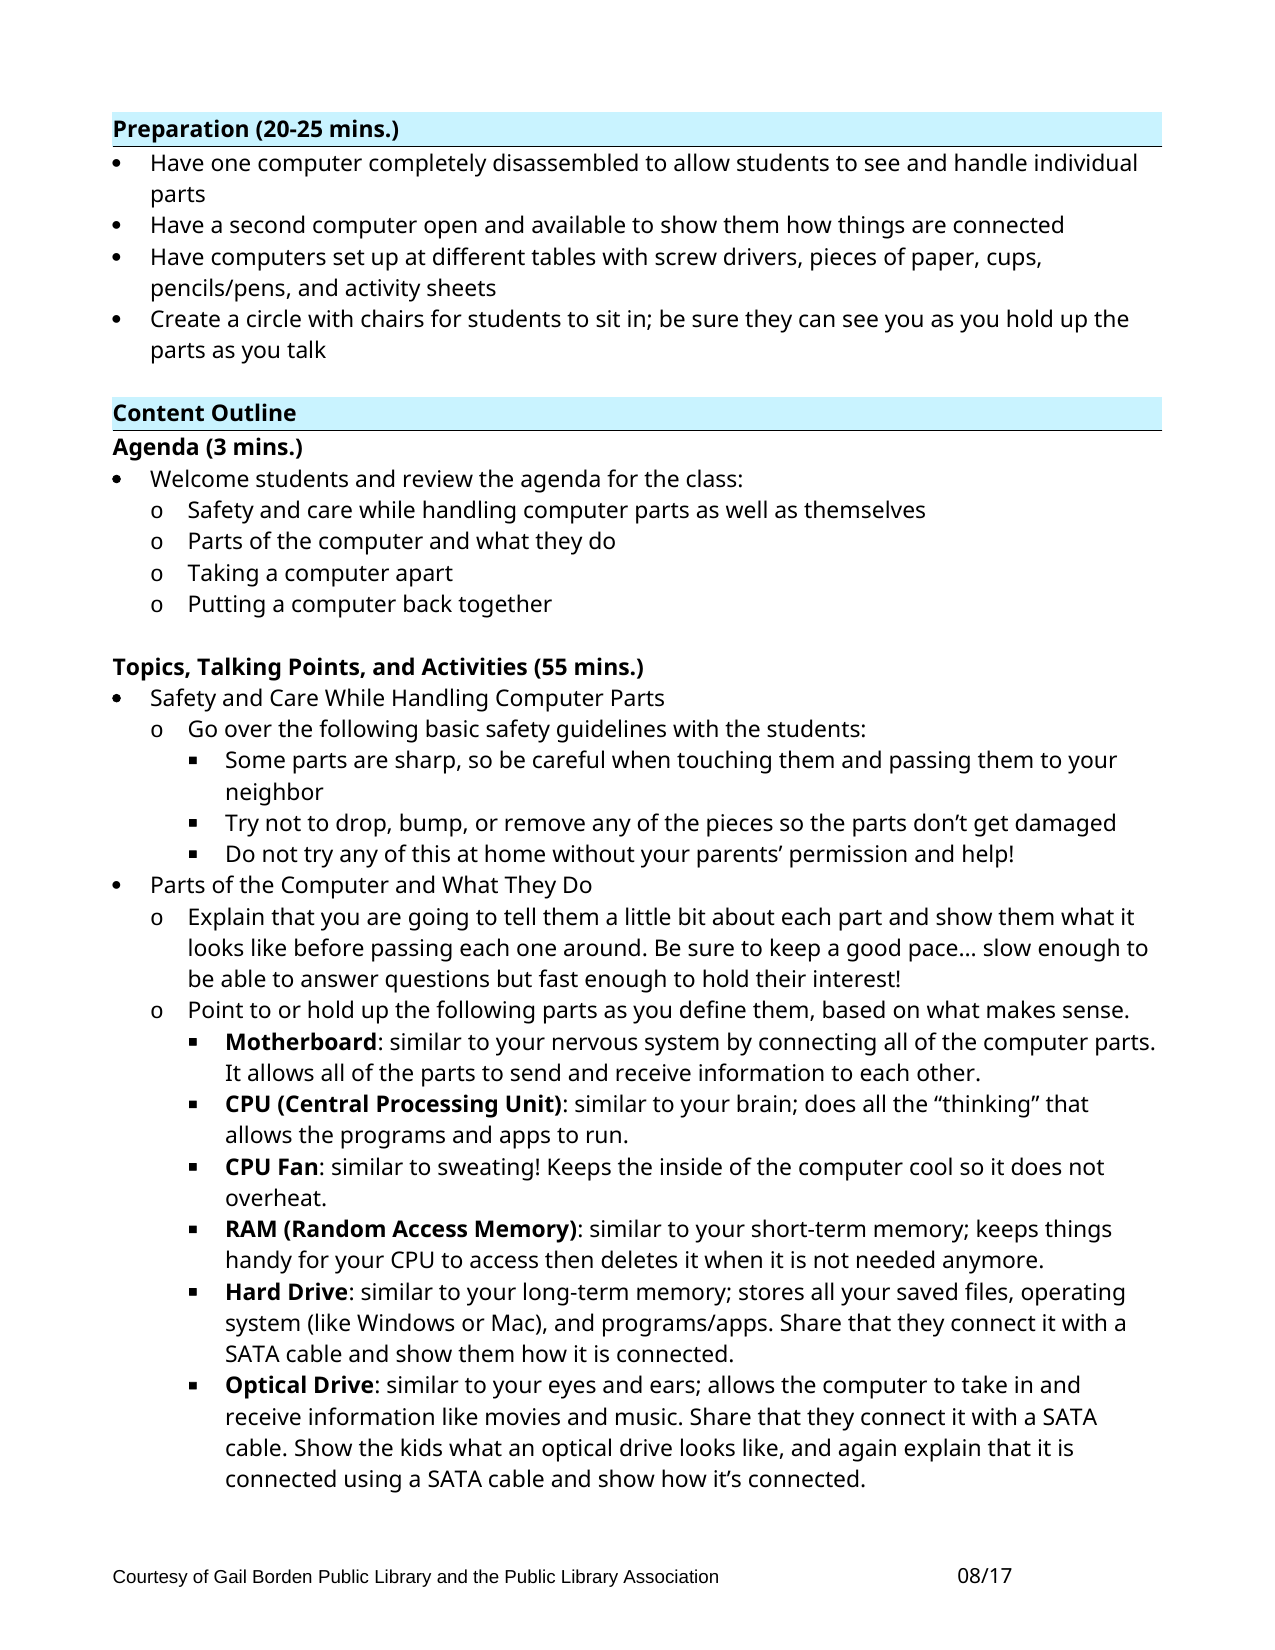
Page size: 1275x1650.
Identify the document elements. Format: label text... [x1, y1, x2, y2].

text Preparation (20-25 mins.) [112, 112, 1162, 147]
list Hard Drive: similar to your long-term memory; stores all your saved files, operating system (like Windows or Mac), and programs/apps. Share that they connect it with a SATA cable and show them how it is connected. [187, 1276, 1162, 1369]
text Agenda (3 mins.) [112, 431, 1162, 462]
list Have a second computer open and available to show them how things are connected [112, 209, 1162, 241]
text Topics, Talking Points, and Activities (55 mins.) [112, 650, 1162, 682]
list Have computers set up at different tables with screw drivers, pieces of paper, cups, pencils/pens, and activity sheets [112, 241, 1162, 303]
list Do not try any of this at home without your parents’ permission and help! [187, 838, 1162, 869]
list Taking a computer apart [150, 556, 1162, 588]
text Content Outline [112, 397, 1162, 431]
list Parts of the computer and what they do [150, 525, 1162, 556]
list Safety and Care While Handling Computer Parts [112, 682, 1162, 713]
list Create a circle with chairs for students to sit in; be sure they can see you as you hold up the parts as you talk [112, 303, 1162, 366]
list Safety and care while handling computer parts as well as themselves [150, 494, 1162, 525]
list CPU (Central Processing Unit): similar to your brain; does all the “thinking” that allows the programs and apps to run. [187, 1088, 1162, 1151]
list Try not to drop, bump, or remove any of the pieces so the parts don’t get damaged [187, 807, 1162, 838]
list Explain that you are going to tell them a little bit about each part and show them what it looks like before passing each one around. Be sure to keep a good pace… slow enough to be able to answer questions but fast enough to hold their interest! [150, 901, 1162, 994]
list Parts of the Computer and What They Do [112, 869, 1162, 901]
list Putting a computer back together [150, 588, 1162, 619]
list Point to or hold up the following parts as you define them, based on what makes sense. [150, 994, 1162, 1026]
list Have one computer completely disassembled to allow students to see and handle individual parts [112, 147, 1162, 209]
list Motherboard: similar to your nervous system by connecting all of the computer parts. It allows all of the parts to send and receive information to each other. [187, 1026, 1162, 1088]
list RAM (Random Access Memory): similar to your short-term memory; keeps things handy for your CPU to access then deletes it when it is not needed anymore. [187, 1213, 1162, 1276]
list Some parts are sharp, so be careful when touching them and passing them to your neighbor [187, 744, 1162, 807]
list Go over the following basic safety guidelines with the students: [150, 713, 1162, 744]
list Optical Drive: similar to your eyes and ears; allows the computer to take in and receive information like movies and music. Share that they connect it with a SATA cable. Show the kids what an optical drive looks like, and again explain that it is connected using a SATA cable and show how it’s connected. [187, 1369, 1162, 1494]
list Welcome students and review the agenda for the class: [112, 462, 1162, 494]
list CPU Fan: similar to sweating! Keeps the inside of the computer cool so it does not overheat. [187, 1151, 1162, 1213]
